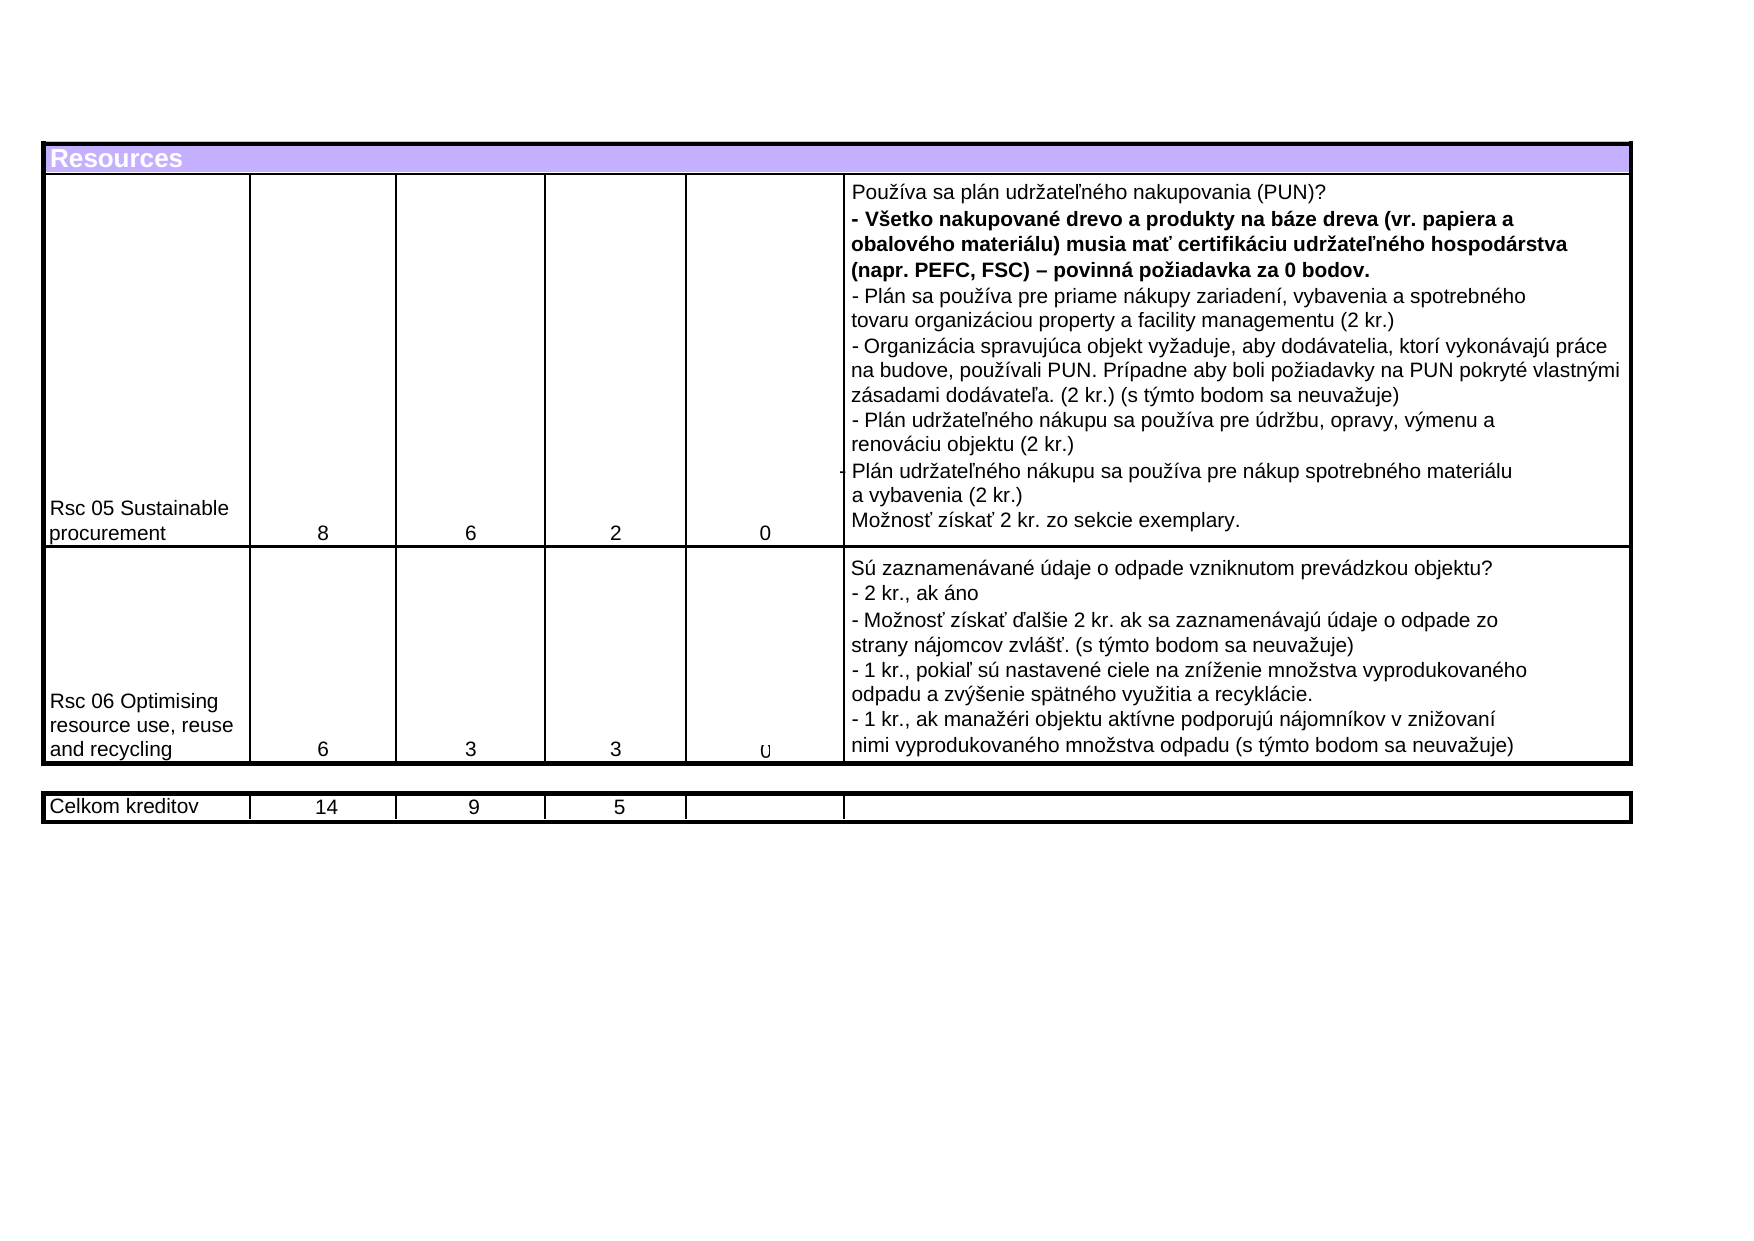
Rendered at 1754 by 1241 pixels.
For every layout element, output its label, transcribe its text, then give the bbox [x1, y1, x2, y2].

table_header 14 [251, 796, 395, 819]
picture [760, 745, 770, 758]
table_cell 3 [546, 548, 685, 761]
table_cell 0 [687, 175, 843, 545]
table_header [845, 796, 1629, 819]
table_header Resources [46, 146, 1629, 172]
table_cell Používa sa plán udržateľného nakupovania (PUN)? Všetko nakupované drevo a produkty na báze dreva (vr. papiera a obalového materiálu) musia mať certifikáciu udržateľného hospodárstva (napr. PEFC, FSC) – povinná požiadavka za 0 bodov. Plán sa používa pre priame nákupy zariadení, vybavenia a spotrebného tovaru organizáciou property a facility managementu (2 kr.) Organizácia spravujúca objekt vyžaduje, aby dodávatelia, ktorí vykonávajú práce na budove, používali PUN. Prípadne aby boli požiadavky na PUN pokryté vlastnými zásadami dodávateľa. (2 kr.) (s týmto bodom sa neuvažuje) Plán udržateľného nákupu sa používa pre údržbu, opravy, výmenu a renováciu objektu (2 kr.) Plán udržateľného nákupu sa používa pre nákup spotrebného materiálu a vybavenia (2 kr.) Možnosť získať 2 kr. zo sekcie exemplary. [845, 175, 1629, 545]
table_cell Rsc 06 Optimising resource use, reuse and recycling [46, 548, 249, 761]
table_cell 8 [251, 175, 395, 545]
table_cell Rsc 05 Sustainable procurement [46, 175, 249, 545]
table_cell 6 [397, 175, 544, 545]
table_cell 6 [251, 548, 395, 761]
table_cell 3 [397, 548, 544, 761]
table_header 9 [397, 796, 544, 819]
table_header 5 [546, 796, 685, 819]
table_header [687, 796, 843, 819]
table_cell Sú zaznamenávané údaje o odpade vzniknutom prevádzkou objektu? 2 kr., ak áno Možnosť získať ďalšie 2 kr. ak sa zaznamenávajú údaje o odpade zo strany nájomcov zvlášť. (s týmto bodom sa neuvažuje) 1 kr., pokiaľ sú nastavené ciele na zníženie množstva vyprodukovaného odpadu a zvýšenie spätného využitia a recyklácie. 1 kr., ak manažéri objektu aktívne podporujú nájomníkov v znižovaní nimi vyprodukovaného množstva odpadu (s týmto bodom sa neuvažuje) [845, 548, 1629, 761]
table_cell 2 [546, 175, 685, 545]
table_header Celkom kreditov [46, 796, 249, 819]
table_cell [687, 548, 843, 761]
